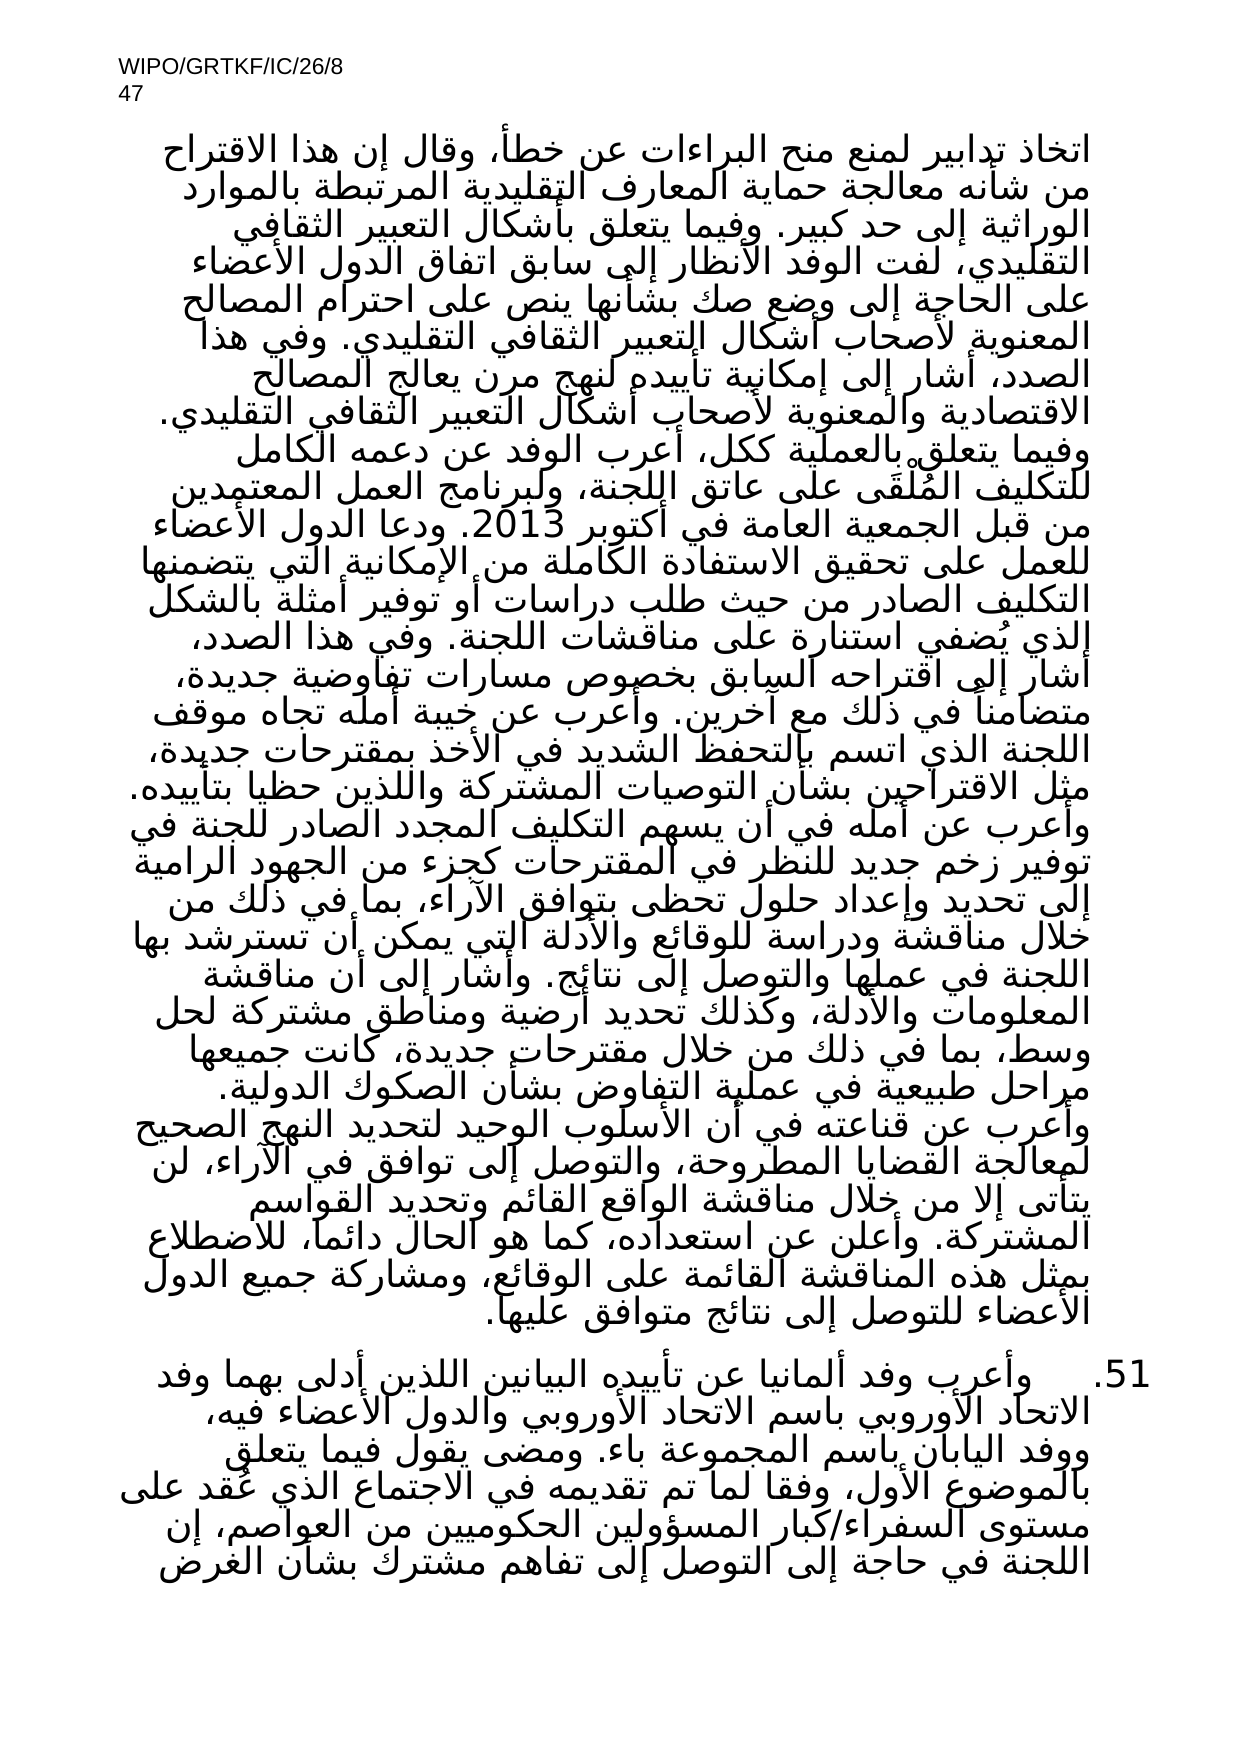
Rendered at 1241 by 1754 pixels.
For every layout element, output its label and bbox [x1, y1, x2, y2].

text [118, 132, 1092, 1332]
text [118, 1357, 1092, 1582]
